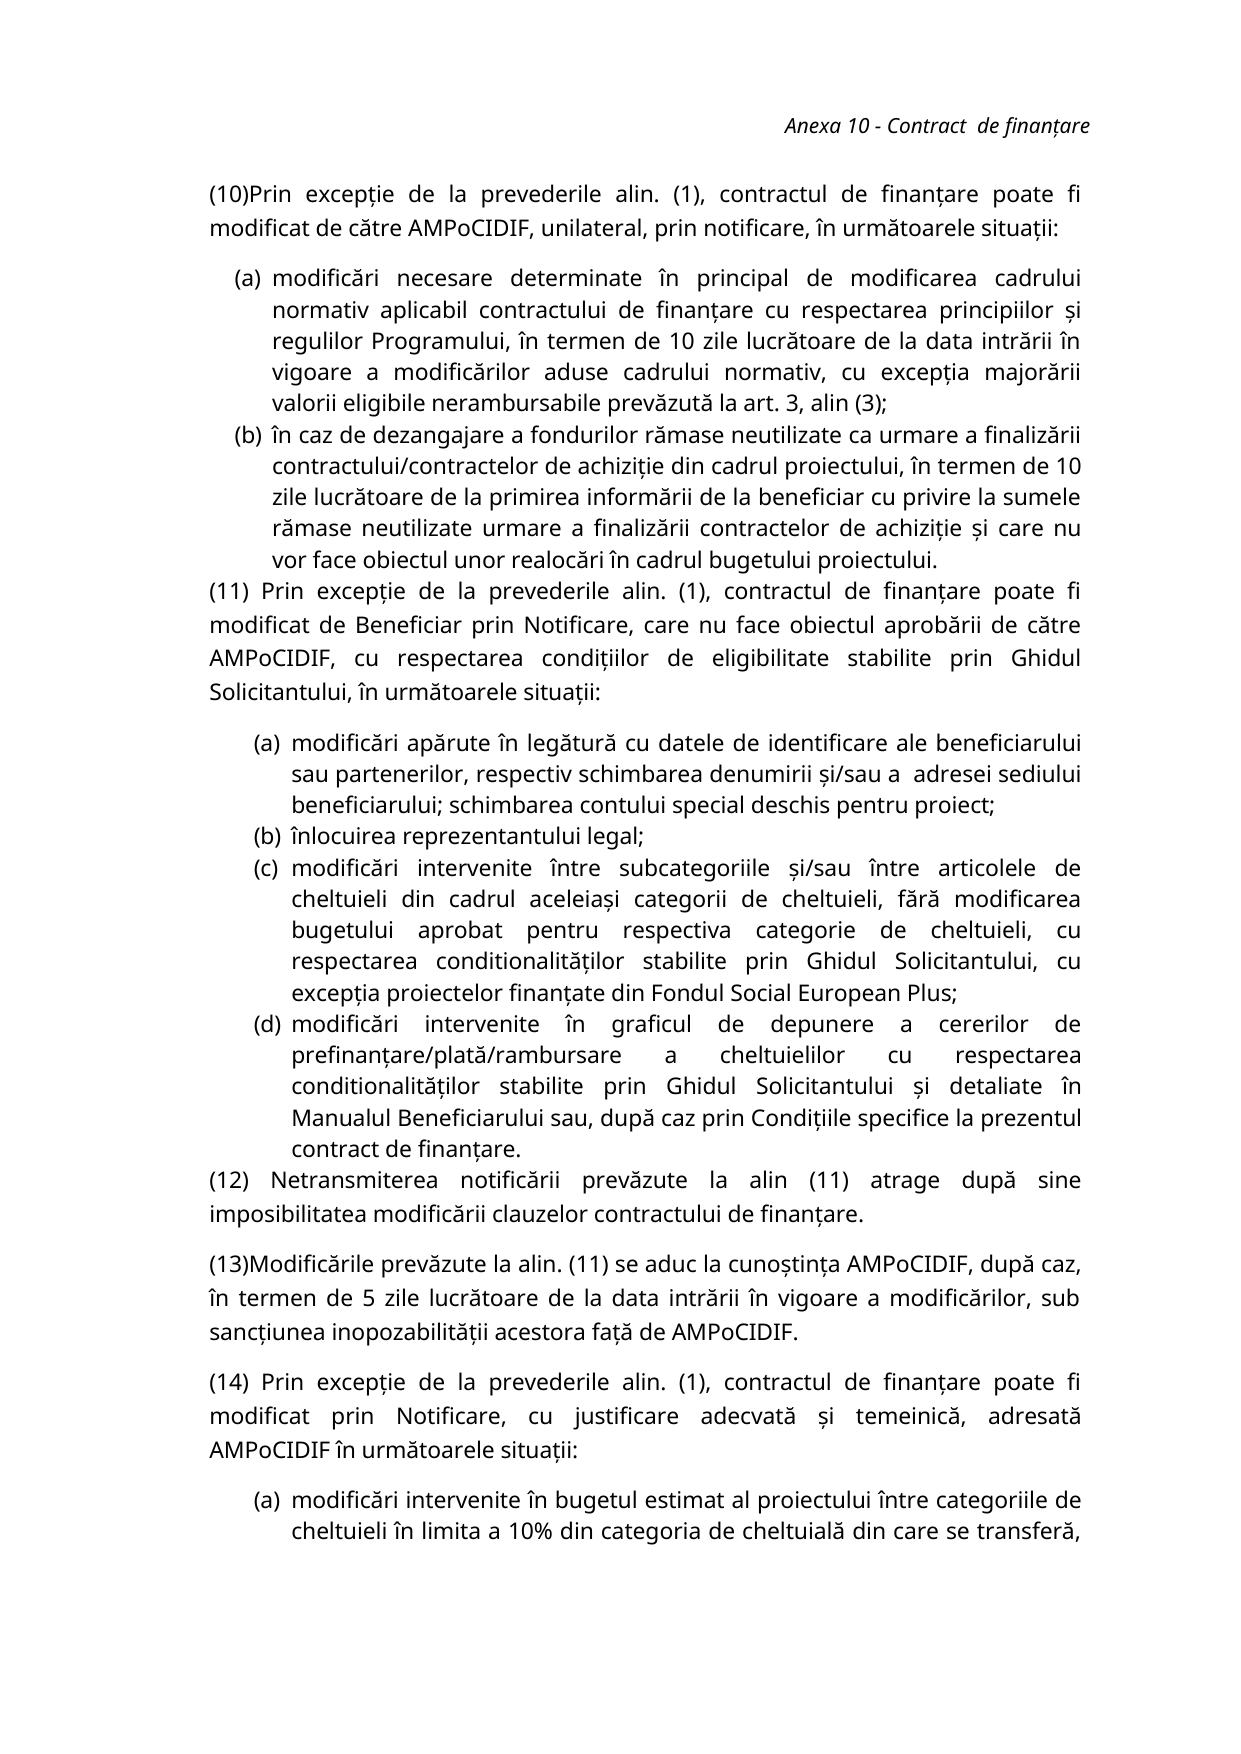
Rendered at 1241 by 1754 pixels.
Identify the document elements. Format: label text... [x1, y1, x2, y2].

text (12) Netransmiterea notificării prevăzute la alin (11) atrage după sine imposibilitatea modificării clauzelor contractului de finanțare. [209, 1164, 1082, 1229]
list modificări necesare determinate în principal de modificarea cadrului normativ aplicabil contractului de finanțare cu respectarea principiilor și regulilor Programului, în termen de 10 zile lucrătoare de la data intrării în vigoare a modificărilor aduse cadrului normativ, cu excepția majorării valorii eligibile nerambursabile prevăzută la art. 3, alin (3); [234, 262, 1082, 419]
text (13)Modificările prevăzute la alin. (11) se aduc la cunoștința AMPoCIDIF, după caz, în termen de 5 zile lucrătoare de la data intrării în vigoare a modificărilor, sub sancțiunea inopozabilității acestora față de AMPoCIDIF. [209, 1248, 1082, 1347]
list modificări intervenite în graficul de depunere a cererilor de prefinanțare/plată/rambursare a cheltuielilor cu respectarea conditionalităților stabilite prin Ghidul Solicitantului și detaliate în Manualul Beneficiarului sau, după caz prin Condițiile specifice la prezentul contract de finanțare. [253, 1008, 1082, 1164]
list în caz de dezangajare a fondurilor rămase neutilizate ca urmare a finalizării contractului/contractelor de achiziție din cadrul proiectului, în termen de 10 zile lucrătoare de la primirea informării de la beneficiar cu privire la sumele rămase neutilizate urmare a finalizării contractelor de achiziție și care nu vor face obiectul unor realocări în cadrul bugetului proiectului. [234, 419, 1082, 575]
text (11) Prin excepție de la prevederile alin. (1), contractul de finanțare poate fi modificat de Beneficiar prin Notificare, care nu face obiectul aprobării de către AMPoCIDIF, cu respectarea condițiilor de eligibilitate stabilite prin Ghidul Solicitantului, în următoarele situații: [209, 575, 1082, 707]
list modificări intervenite între subcategoriile și/sau între articolele de cheltuieli din cadrul aceleiași categorii de cheltuieli, fără modificarea bugetului aprobat pentru respectiva categorie de cheltuieli, cu respectarea conditionalităților stabilite prin Ghidul Solicitantului, cu excepția proiectelor finanțate din Fondul Social European Plus; [253, 852, 1082, 1008]
list înlocuirea reprezentantului legal; [253, 820, 1082, 852]
text (10)Prin excepție de la prevederile alin. (1), contractul de finanțare poate fi modificat de către AMPoCIDIF, unilateral, prin notificare, în următoarele situații: [209, 178, 1082, 243]
text (14) Prin excepție de la prevederile alin. (1), contractul de finanțare poate fi modificat prin Notificare, cu justificare adecvată și temeinică, adresată AMPoCIDIF în următoarele situații: [209, 1366, 1082, 1465]
list modificări apărute în legătură cu datele de identificare ale beneficiarului sau partenerilor, respectiv schimbarea denumirii și/sau a adresei sediului beneficiarului; schimbarea contului special deschis pentru proiect; [253, 727, 1082, 820]
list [253, 1484, 1082, 1547]
